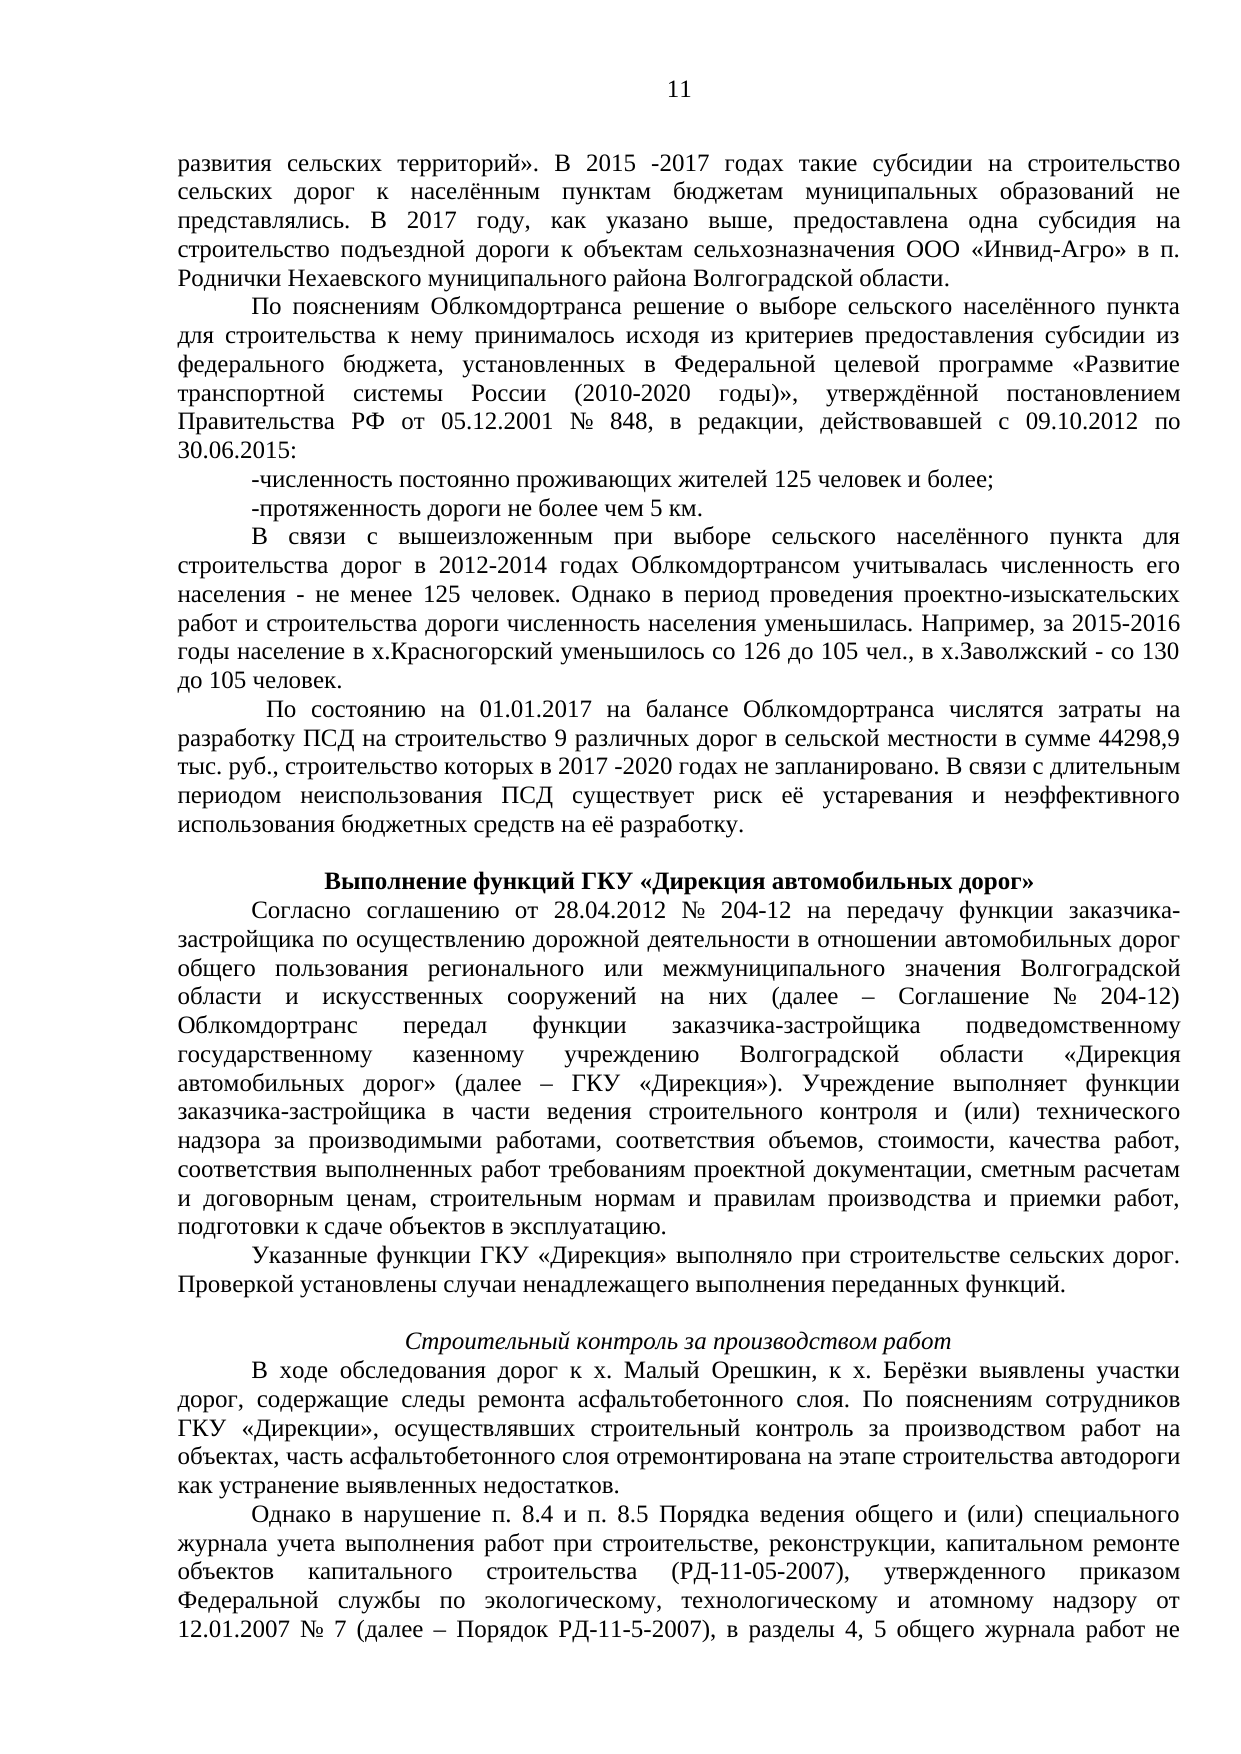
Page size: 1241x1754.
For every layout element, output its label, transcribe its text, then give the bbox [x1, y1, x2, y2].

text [177, 1499, 1181, 1643]
text -протяженность дороги не более чем 5 км. [177, 493, 1181, 521]
text По состоянию на 01.01.2017 на балансе Облкомдортранса числятся затраты на разработку ПСД на строительство 9 различных дорог в сельской местности в сумме 44298,9 тыс. руб., строительство которых в 2017 -2020 годах не запланировано. В связи с длительным периодом неиспользования ПСД существует риск её устаревания и неэффективного использования бюджетных средств на её разработку. [177, 694, 1181, 838]
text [177, 148, 1181, 291]
text -численность постоянно проживающих жителей 125 человек и более; [177, 464, 1181, 493]
text В ходе обследования дорог к х. Малый Орешкин, к х. Берёзки выявлены участки дорог, содержащие следы ремонта асфальтобетонного слоя. По пояснениям сотрудников ГКУ «Дирекции», осуществлявших строительный контроль за производством работ на объектах, часть асфальтобетонного слоя отремонтирована на этапе строительства автодороги как устранение выявленных недостатков. [177, 1355, 1181, 1499]
text Согласно соглашению от 28.04.2012 № 204-12 на передачу функции заказчика-застройщика по осуществлению дорожной деятельности в отношении автомобильных дорог общего пользования регионального или межмуниципального значения Волгоградской области и искусственных сооружений на них (далее – Соглашение № 204-12) Облкомдортранс передал функции заказчика-застройщика подведомственному государственному казенному учреждению Волгоградской области «Дирекция автомобильных дорог» (далее – ГКУ «Дирекция»). Учреждение выполняет функции заказчика-застройщика в части ведения строительного контроля и (или) технического надзора за производимыми работами, соответствия объемов, стоимости, качества работ, соответствия выполненных работ требованиям проектной документации, сметным расчетам и договорным ценам, строительным нормам и правилам производства и приемки работ, подготовки к сдаче объектов в эксплуатацию. [177, 895, 1181, 1240]
text По пояснениям Облкомдортранса решение о выборе сельского населённого пункта для строительства к нему принималось исходя из критериев предоставления субсидии из федерального бюджета, установленных в Федеральной целевой программе «Развитие транспортной системы России (2010-2020 годы)», утверждённой постановлением Правительства РФ от 05.12.2001 № 848, в редакции, действовавшей с 09.10.2012 по 30.06.2015: [177, 291, 1181, 464]
text Выполнение функций ГКУ «Дирекция автомобильных дорог» [177, 866, 1181, 895]
text Строительный контроль за производством работ [177, 1326, 1181, 1355]
text Указанные функции ГКУ «Дирекция» выполняло при строительстве сельских дорог. Проверкой установлены случаи ненадлежащего выполнения переданных функций. [177, 1240, 1181, 1298]
text В связи с вышеизложенным при выборе сельского населённого пункта для строительства дорог в 2012-2014 годах Облкомдортрансом учитывалась численность его населения - не менее 125 человек. Однако в период проведения проектно-изыскательских работ и строительства дороги численность населения уменьшилась. Например, за 2015-2016 годы население в х.Красногорский уменьшилось со 126 до 105 чел., в х.Заволжский - со 130 до 105 человек. [177, 521, 1181, 694]
